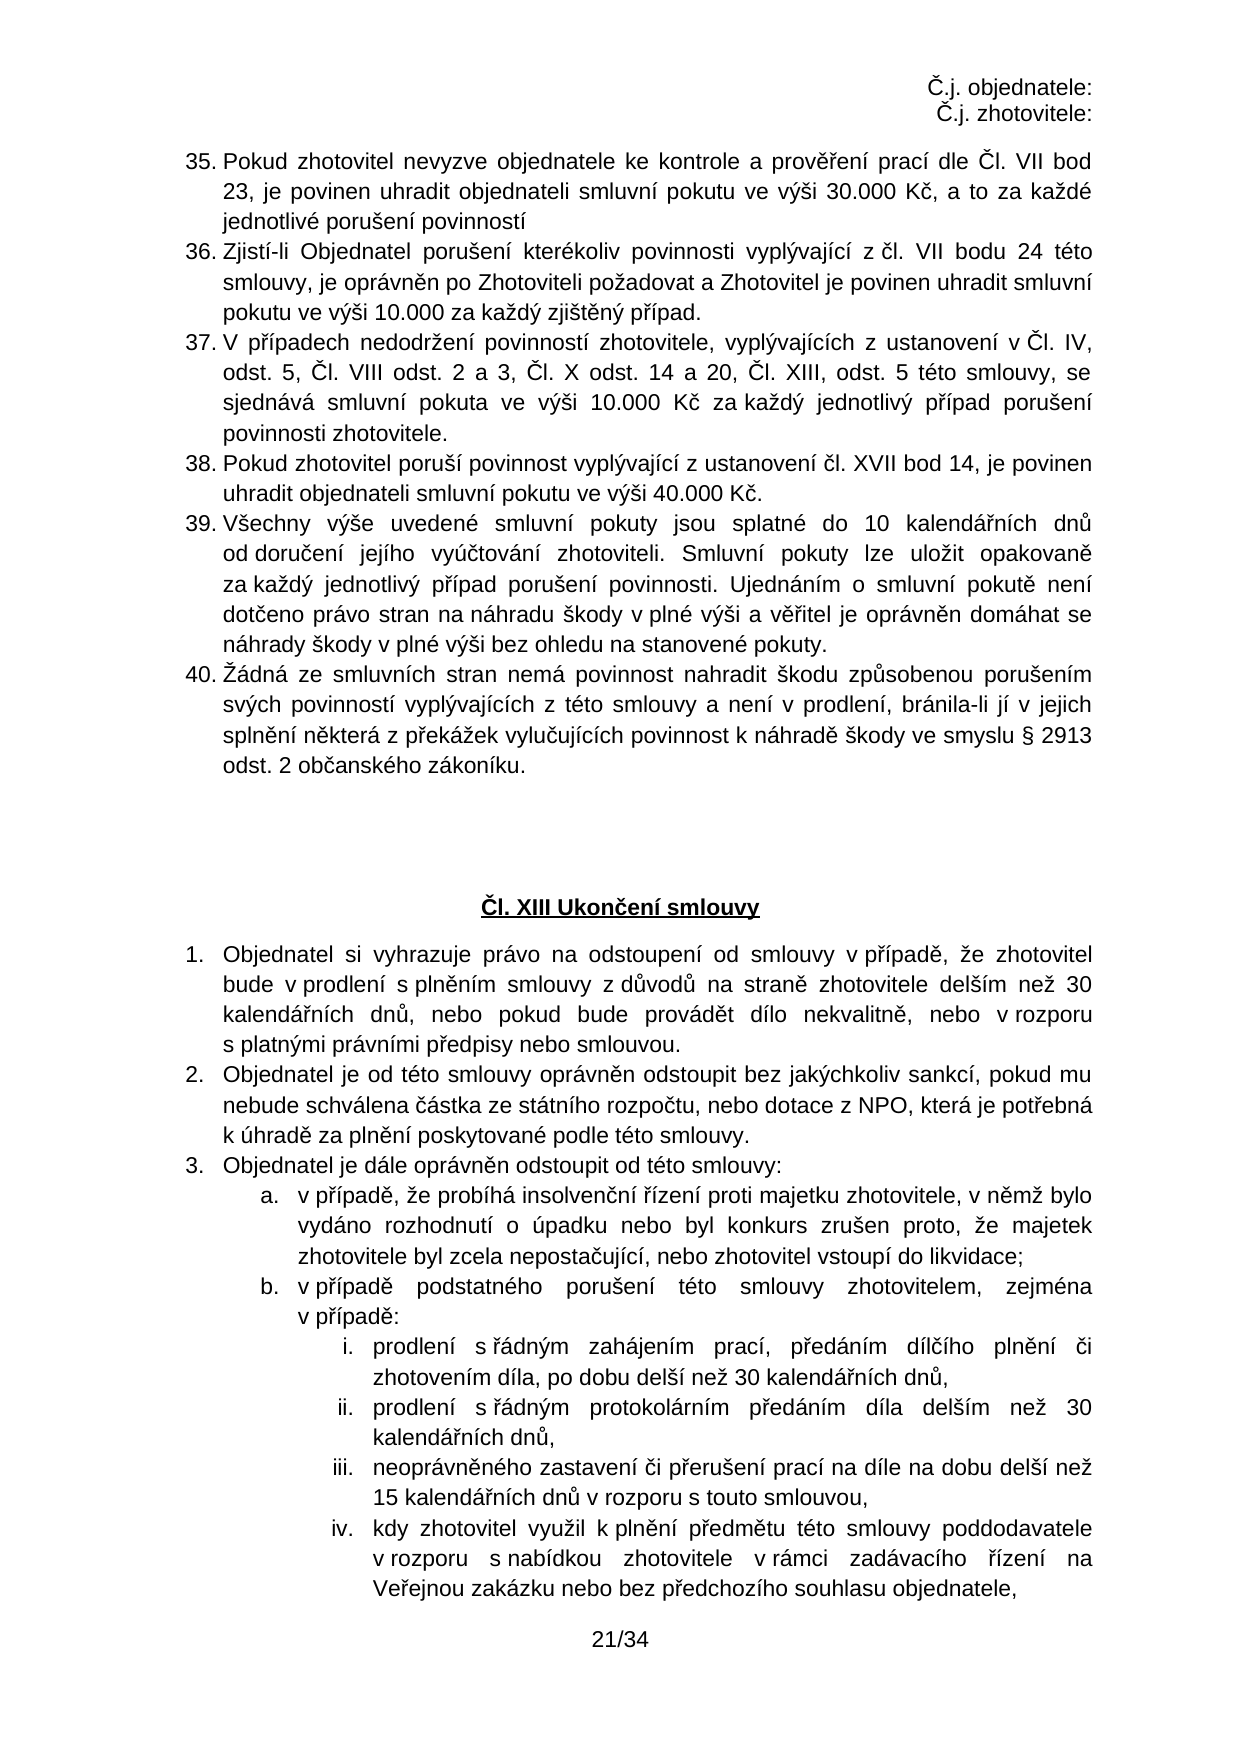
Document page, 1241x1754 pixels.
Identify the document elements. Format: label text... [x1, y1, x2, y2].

list Zjistí-li Objednatel porušení kterékoliv povinnosti vyplývající z čl. VII bodu 24 této smlouvy, je oprávněn po Zhotoviteli požadovat a Zhotovitel je povinen uhradit smluvní pokutu ve výši 10.000 za každý zjištěný případ. [185, 238, 1093, 325]
list V případech nedodržení povinností zhotovitele, vyplývajících z ustanovení v Čl. IV, odst. 5, Čl. VIII odst. 2 a 3, Čl. X odst. 14 a 20, Čl. XIII, odst. 5 této smlouvy, se sjednává smluvní pokuta ve výši 10.000 Kč za každý jednotlivý případ porušení povinnosti zhotovitele. [185, 329, 1093, 446]
list prodlení s řádným zahájením prací, předáním dílčího plnění či zhotovením díla, po dobu delší než 30 kalendářních dnů, [354, 1333, 1093, 1390]
list Objednatel je od této smlouvy oprávněn odstoupit bez jakýchkoliv sankcí, pokud mu nebude schválena částka ze státního rozpočtu, nebo dotace z NPO, která je potřebná k úhradě za plnění poskytované podle této smlouvy. [185, 1061, 1093, 1148]
list Žádná ze smluvních stran nemá povinnost nahradit škodu způsobenou porušením svých povinností vyplývajících z této smlouvy a není v prodlení, bránila-li jí v jejich splnění některá z překážek vylučujících povinnost k náhradě škody ve smyslu § 2913 odst. 2 občanského zákoníku. [185, 661, 1093, 778]
list v případě podstatného porušení této smlouvy zhotovitelem, zejména v případě: [260, 1273, 1093, 1329]
list Objednatel si vyhrazuje právo na odstoupení od smlouvy v případě, že zhotovitel bude v prodlení s plněním smlouvy z důvodů na straně zhotovitele delším než 30 kalendářních dnů, nebo pokud bude provádět dílo nekvalitně, nebo v rozporu s platnými právními předpisy nebo smlouvou. [185, 941, 1093, 1058]
list Všechny výše uvedené smluvní pokuty jsou splatné do 10 kalendářních dnů od doručení jejího vyúčtování zhotoviteli. Smluvní pokuty lze uložit opakovaně za každý jednotlivý případ porušení povinnosti. Ujednáním o smluvní pokutě není dotčeno právo stran na náhradu škody v plné výši a věřitel je oprávněn domáhat se náhrady škody v plné výši bez ohledu na stanovené pokuty. [185, 510, 1093, 657]
list kdy zhotovitel využil k plnění předmětu této smlouvy poddodavatele v rozporu s nabídkou zhotovitele v rámci zadávacího řízení na Veřejnou zakázku nebo bez předchozího souhlasu objednatele, [354, 1514, 1093, 1601]
text Čl. XIII Ukončení smlouvy [148, 893, 1093, 920]
list Pokud zhotovitel nevyzve objednatele ke kontrole a prověření prací dle Čl. VII bod 23, je povinen uhradit objednateli smluvní pokutu ve výši 30.000 Kč, a to za každé jednotlivé porušení povinností [185, 148, 1093, 234]
list Objednatel je dále oprávněn odstoupit od této smlouvy: [185, 1152, 1093, 1178]
list v případě, že probíhá insolvenční řízení proti majetku zhotovitele, v němž bylo vydáno rozhodnutí o úpadku nebo byl konkurs zrušen proto, že majetek zhotovitele byl zcela nepostačující, nebo zhotovitel vstoupí do likvidace; [260, 1182, 1093, 1269]
list Pokud zhotovitel poruší povinnost vyplývající z ustanovení čl. XVII bod 14, je povinen uhradit objednateli smluvní pokutu ve výši 40.000 Kč. [185, 450, 1093, 506]
list neoprávněného zastavení či přerušení prací na díle na dobu delší než 15 kalendářních dnů v rozporu s touto smlouvou, [354, 1454, 1093, 1511]
list prodlení s řádným protokolárním předáním díla delším než 30 kalendářních dnů, [354, 1394, 1093, 1450]
